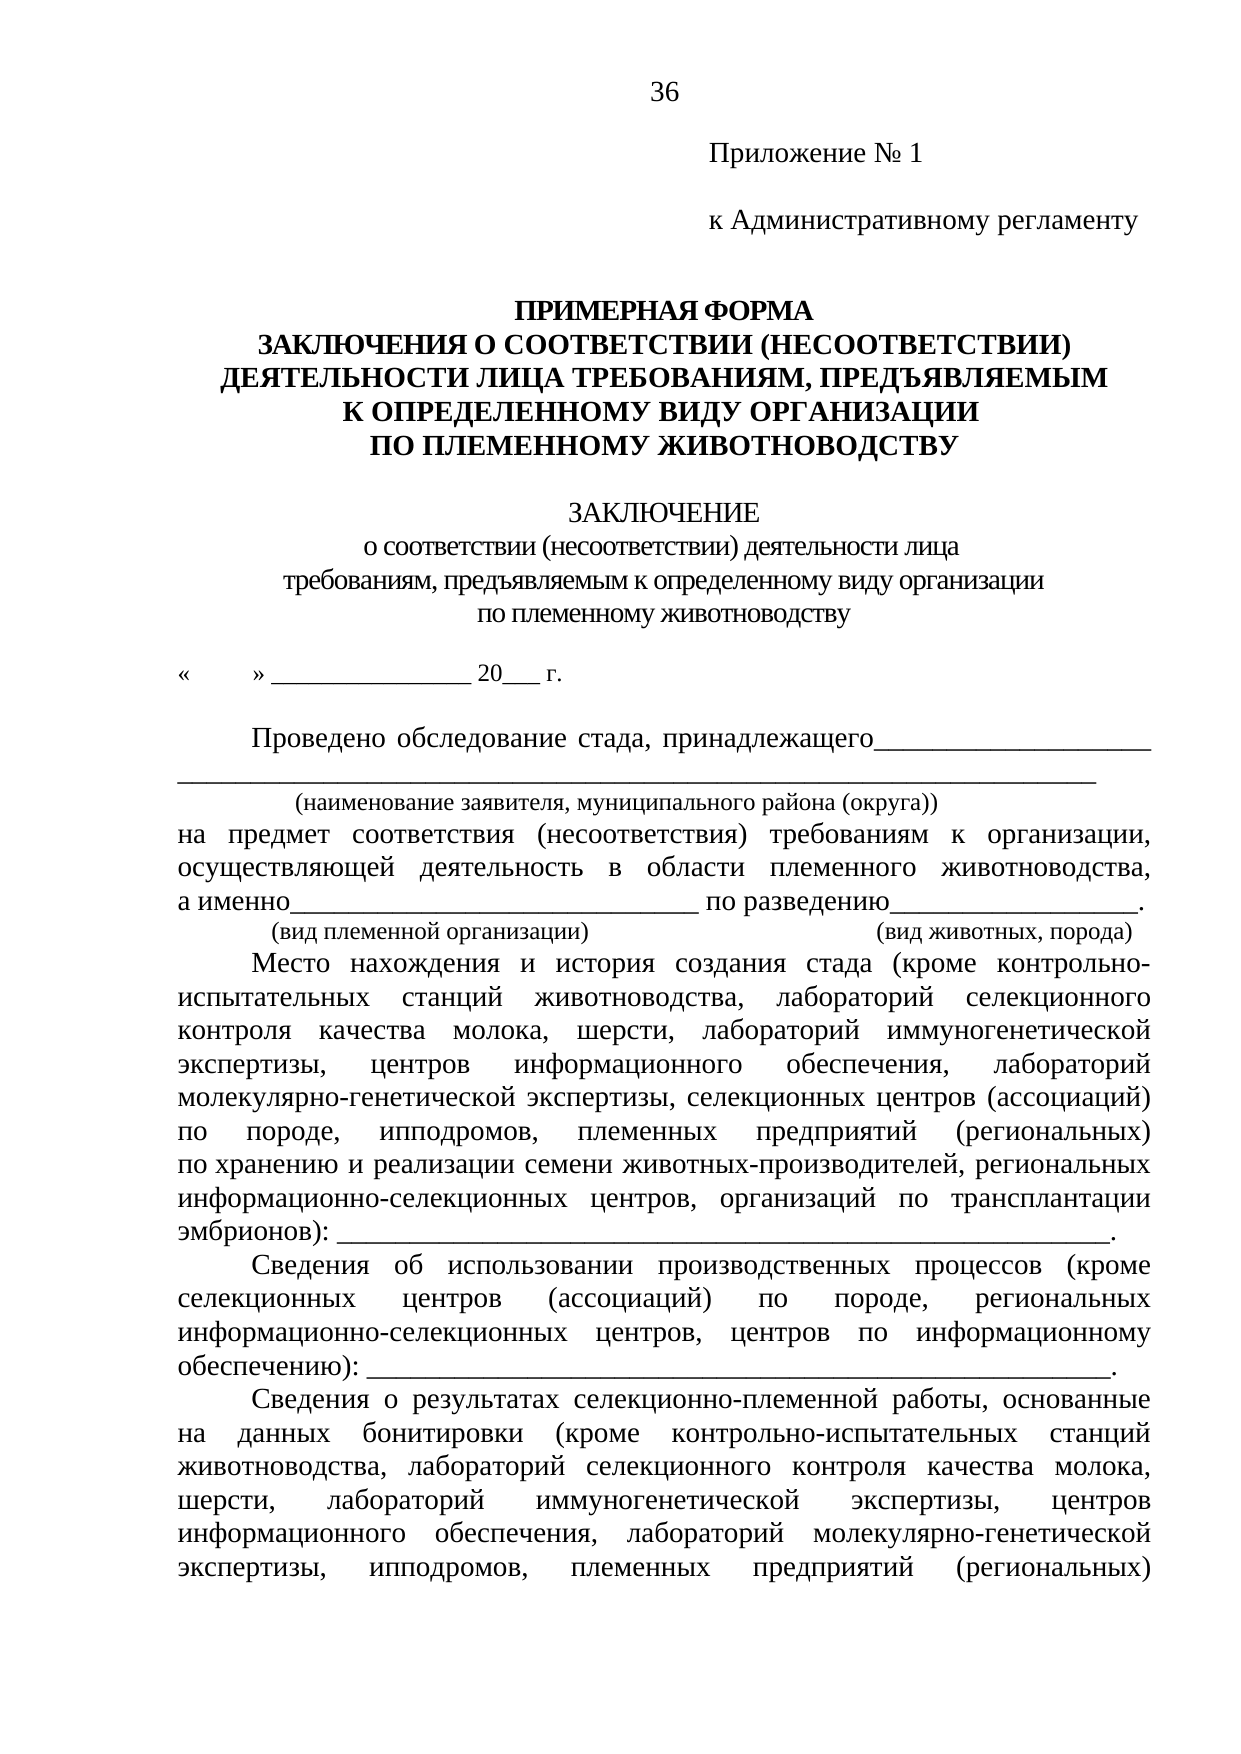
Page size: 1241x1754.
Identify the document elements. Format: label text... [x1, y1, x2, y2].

text Место нахождения и история создания стада (кроме контрольно-испытательных станций животноводства, лабораторий селекционного контроля качества молока, шерсти, лабораторий иммуногенетической экспертизы, центров информационного обеспечения, лабораторий молекулярно-генетической экспертизы, селекционных центров (ассоциаций) по породе, ипподромов, племенных предприятий (региональных) по хранению и реализации семени животных-производителей, региональных информационно-селекционных центров, организаций по трансплантации эмбрионов): _____________________________________________________. [177, 945, 1152, 1247]
text Сведения об использовании производственных процессов (кроме селекционных центров (ассоциаций) по породе, региональных информационно-селекционных центров, центров по информационному обеспечению): ___________________________________________________. [177, 1247, 1152, 1381]
text по племенному животноводству [177, 595, 1152, 629]
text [177, 1381, 1152, 1582]
text ЗАКЛЮЧЕНИЯ О СООТВЕТСТВИИ (НЕСООТВЕТСТВИИ) ДЕЯТЕЛЬНОСТИ ЛИЦА ТРЕБОВАНИЯМ, ПРЕДЪЯВЛЯЕМЫМ К ОПРЕДЕЛЕННОМУ ВИДУ ОРГАНИЗАЦИИ ПО ПЛЕМЕННОМУ ЖИВОТНОВОДСТВУ [177, 327, 1152, 461]
text (вид племенной организации) (вид животных, порода) [177, 916, 1152, 945]
text Проведено обследование стада, принадлежащего___________________ _______________________________________________________________ [177, 720, 1152, 787]
text к Административному регламенту [709, 202, 1152, 236]
text на предмет соответствия (несоответствия) требованиям к организации, осуществляющей деятельность в области племенного животноводства, а именно____________________________ по разведению_________________. [177, 816, 1152, 916]
text ЗАКЛЮЧЕНИЕ [177, 495, 1152, 528]
text о соответствии (несоответствии) деятельности лица требованиям, предъявляемым к определенному виду организации [177, 528, 1152, 595]
text « » ________________ 20___ г. [177, 658, 1152, 686]
text ПРИМЕРНАЯ ФОРМА [177, 293, 1152, 327]
text Приложение № 1 [709, 135, 1152, 169]
text (наименование заявителя, муниципального района (округа)) [177, 787, 1152, 816]
